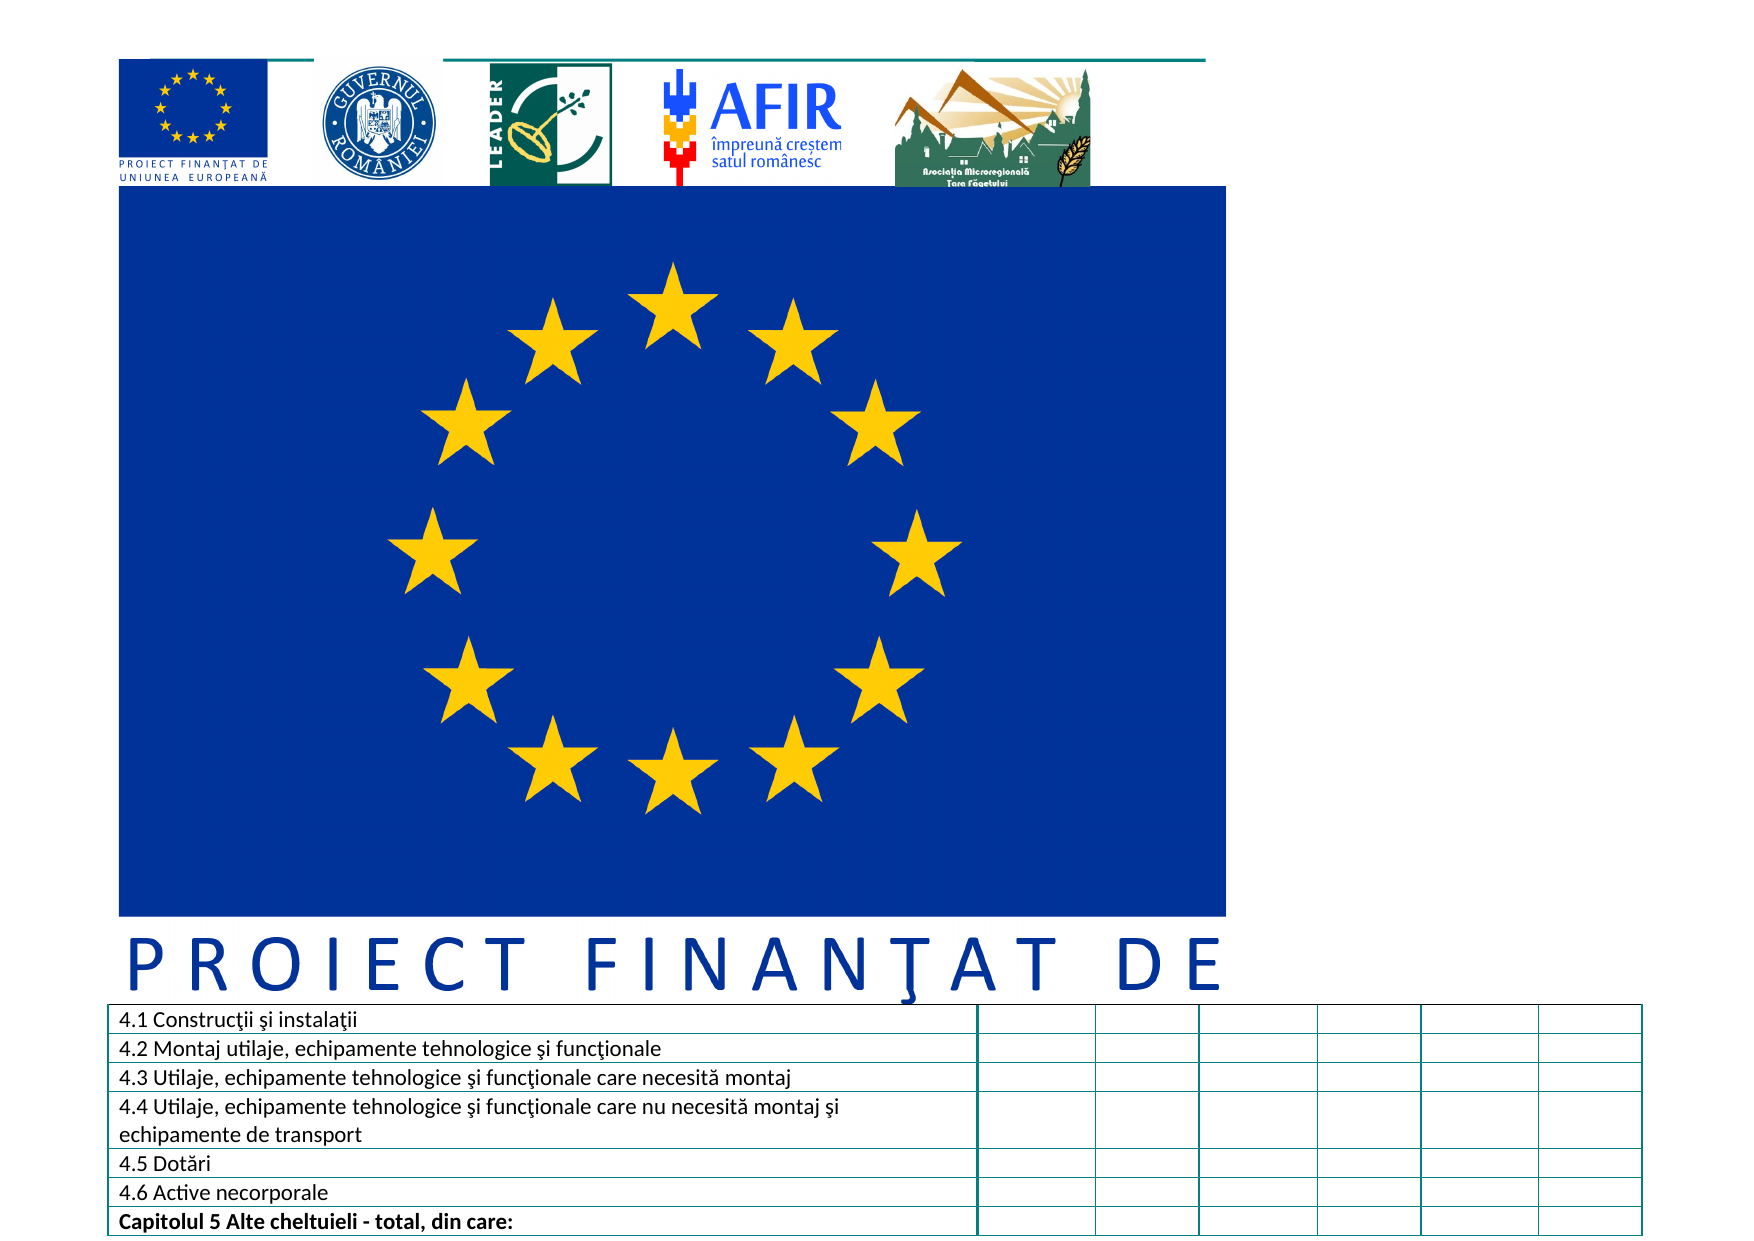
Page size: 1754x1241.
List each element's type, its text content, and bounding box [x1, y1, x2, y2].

table_cell 4.3 Utilaje, echipamente tehnologice şi funcţionale care necesită montaj [109, 1063, 976, 1091]
table_cell 4.1 Construcţii şi instalaţii [109, 1005, 976, 1033]
table_cell [1318, 1005, 1420, 1033]
table_cell [979, 1005, 1095, 1033]
table_cell [979, 1207, 1095, 1235]
picture [118, 58, 1227, 1004]
table_cell 4.5 Dotări [109, 1149, 976, 1177]
table_cell [1422, 1005, 1538, 1033]
table_cell [1318, 1178, 1420, 1206]
table_cell [1422, 1092, 1538, 1148]
table_cell [1422, 1063, 1538, 1091]
table_cell [979, 1149, 1095, 1177]
table_cell [1539, 1207, 1641, 1235]
table_cell [1200, 1178, 1317, 1206]
table_cell [1422, 1207, 1538, 1235]
table_cell [1539, 1005, 1641, 1033]
table_cell [1539, 1092, 1641, 1148]
table_cell [979, 1034, 1095, 1062]
table_cell [1096, 1063, 1198, 1091]
table_cell [1200, 1149, 1317, 1177]
table_cell [1200, 1063, 1317, 1091]
table_cell [1318, 1092, 1420, 1148]
table_cell [1318, 1207, 1420, 1235]
table_cell [1200, 1005, 1317, 1033]
table_cell [1318, 1149, 1420, 1177]
picture [893, 69, 1091, 185]
table_cell 4.6 Active necorporale [109, 1178, 976, 1206]
table_cell [1200, 1034, 1317, 1062]
table_cell [1318, 1063, 1420, 1091]
table_cell [1422, 1034, 1538, 1062]
table_cell [1539, 1149, 1641, 1177]
table_cell [1539, 1034, 1641, 1062]
table_cell [979, 1092, 1095, 1148]
table_cell [1422, 1178, 1538, 1206]
table_cell [1200, 1092, 1317, 1148]
table_cell 4.2 Montaj utilaje, echipamente tehnologice şi funcţionale [109, 1034, 976, 1062]
table_cell Capitolul 5 Alte cheltuieli - total, din care: [109, 1207, 976, 1235]
table_cell 4.4 Utilaje, echipamente tehnologice şi funcţionale care nu necesită montaj şi echipamente de transport [109, 1092, 976, 1148]
table_cell [979, 1178, 1095, 1206]
table_cell [1096, 1207, 1198, 1235]
table_cell [1200, 1207, 1317, 1235]
table_cell [1539, 1178, 1641, 1206]
table_cell [1096, 1178, 1198, 1206]
table_cell [979, 1063, 1095, 1091]
table_cell [1096, 1092, 1198, 1148]
table_cell [1539, 1063, 1641, 1091]
table_cell [1096, 1005, 1198, 1033]
table_cell [1422, 1149, 1538, 1177]
table_cell [1096, 1149, 1198, 1177]
table_cell [1318, 1034, 1420, 1062]
table_cell [1096, 1034, 1198, 1062]
